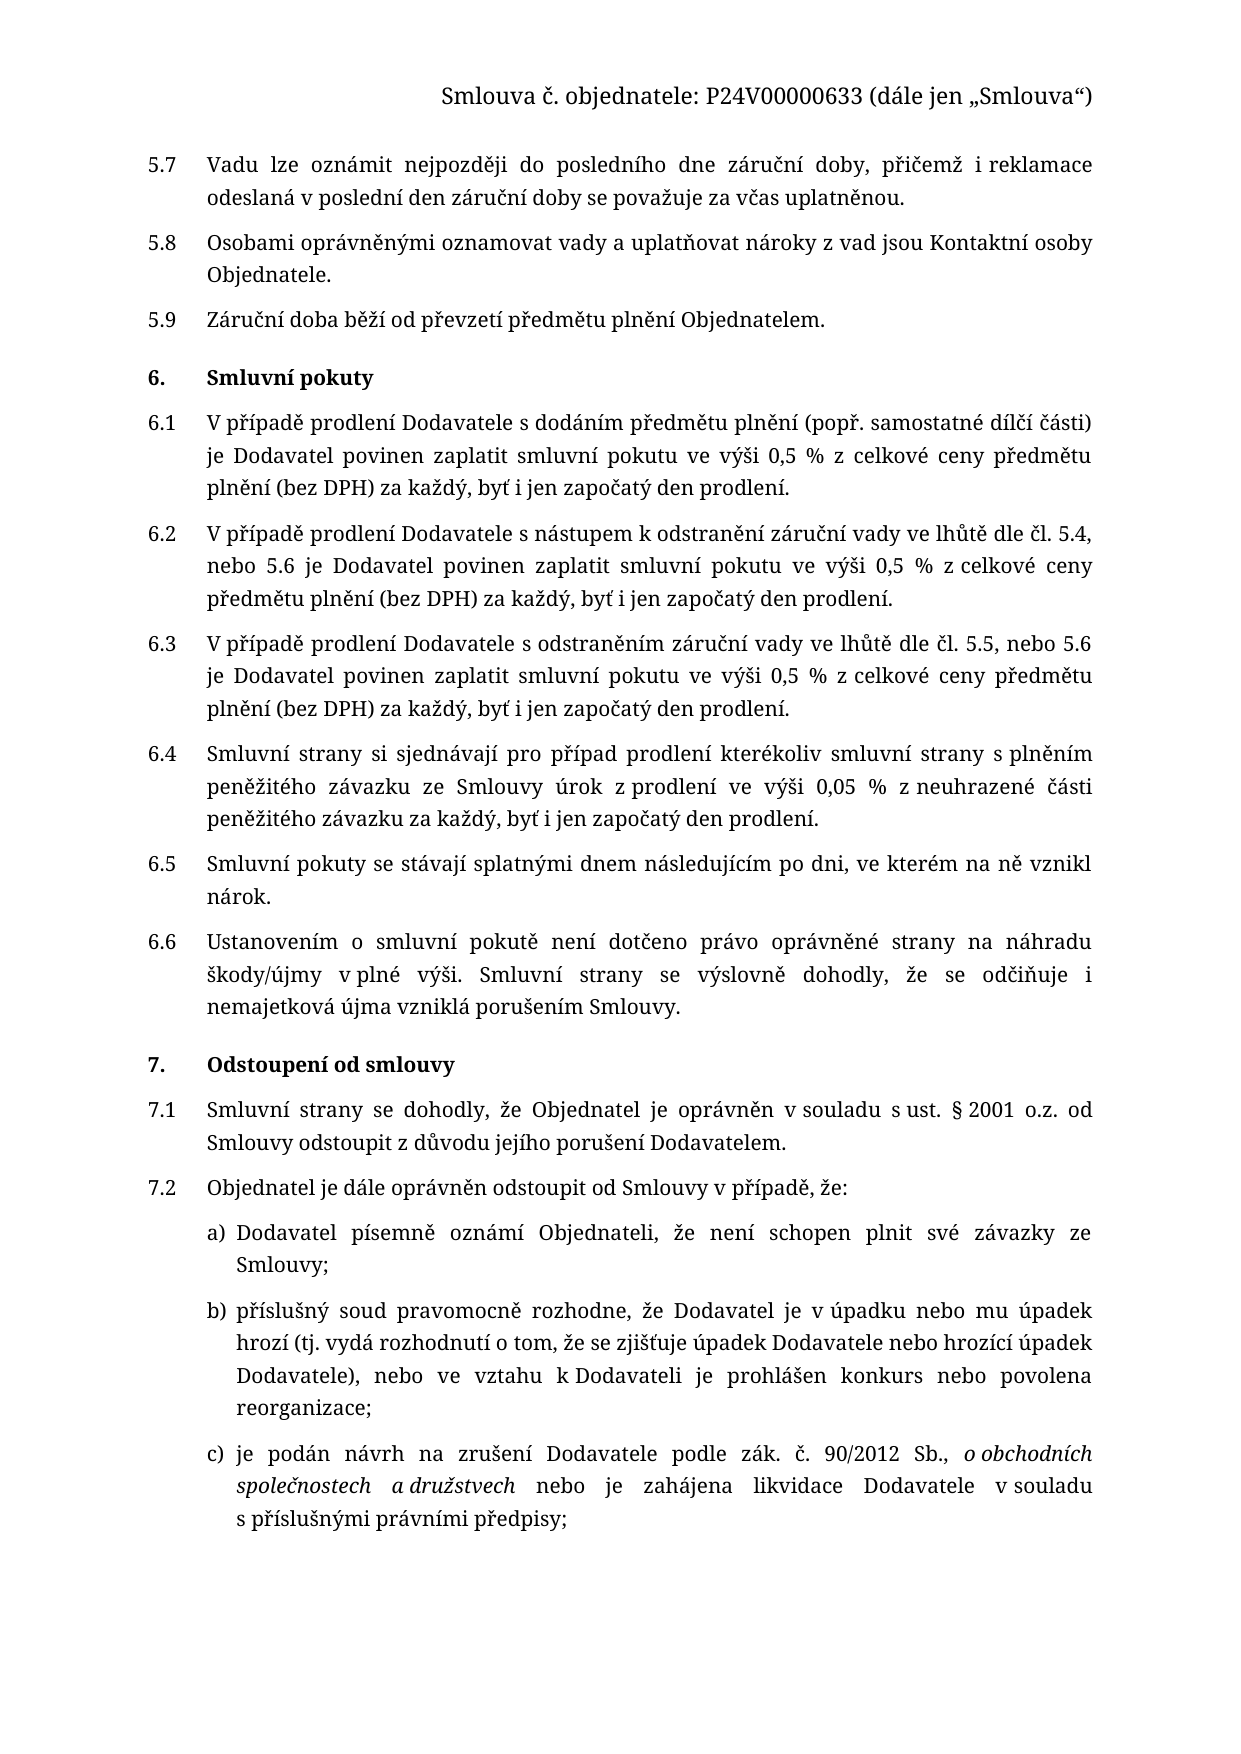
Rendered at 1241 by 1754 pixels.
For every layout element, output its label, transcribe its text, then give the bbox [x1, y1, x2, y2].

list Dodavatel písemně oznámí Objednateli, že není schopen plnit své závazky ze Smlouvy; [207, 1218, 1093, 1279]
list V případě prodlení Dodavatele s dodáním předmětu plnění (popř. samostatné dílčí části) je Dodavatel povinen zaplatit smluvní pokutu ve výši 0,5 % z celkové ceny předmětu plnění (bez DPH) za každý, byť i jen započatý den prodlení. [148, 408, 1093, 502]
list příslušný soud pravomocně rozhodne, že Dodavatel je v úpadku nebo mu úpadek hrozí (tj. vydá rozhodnutí o tom, že se zjišťuje úpadek Dodavatele nebo hrozící úpadek Dodavatele), nebo ve vztahu k Dodavateli je prohlášen konkurs nebo povolena reorganizace; [207, 1296, 1093, 1422]
list Objednatel je dále oprávněn odstoupit od Smlouvy v případě, že: [148, 1173, 1093, 1201]
list V případě prodlení Dodavatele s nástupem k odstranění záruční vady ve lhůtě dle čl. 5.4, nebo 5.6 je Dodavatel povinen zaplatit smluvní pokutu ve výši 0,5 % z celkové ceny předmětu plnění (bez DPH) za každý, byť i jen započatý den prodlení. [148, 519, 1093, 612]
list je podán návrh na zrušení Dodavatele podle zák. č. 90/2012 Sb., o obchodních společnostech a družstvech nebo je zahájena likvidace Dodavatele v souladu s příslušnými právními předpisy; [207, 1439, 1093, 1532]
list Smluvní strany si sjednávají pro případ prodlení kterékoliv smluvní strany s plněním peněžitého závazku ze Smlouvy úrok z prodlení ve výši 0,05 % z neuhrazené části peněžitého závazku za každý, byť i jen započatý den prodlení. [148, 739, 1093, 833]
list Záruční doba běží od převzetí předmětu plnění Objednatelem. [148, 306, 1093, 334]
list Smluvní pokuty se stávají splatnými dnem následujícím po dni, ve kterém na ně vznikl nárok. [148, 849, 1093, 911]
list Smluvní pokuty [148, 363, 1093, 392]
list Odstoupení od smlouvy [148, 1050, 1093, 1078]
list Smluvní strany se dohodly, že Objednatel je oprávněn v souladu s ust. § 2001 o.z. od Smlouvy odstoupit z důvodu jejího porušení Dodavatelem. [148, 1095, 1093, 1156]
list Ustanovením o smluvní pokutě není dotčeno právo oprávněné strany na náhradu škody/újmy v plné výši. Smluvní strany se výslovně dohodly, že se odčiňuje i nemajetková újma vzniklá porušením Smlouvy. [148, 927, 1093, 1021]
list V případě prodlení Dodavatele s odstraněním záruční vady ve lhůtě dle čl. 5.5, nebo 5.6 je Dodavatel povinen zaplatit smluvní pokutu ve výši 0,5 % z celkové ceny předmětu plnění (bez DPH) za každý, byť i jen započatý den prodlení. [148, 629, 1093, 723]
list Osobami oprávněnými oznamovat vady a uplatňovat nároky z vad jsou Kontaktní osoby Objednatele. [148, 228, 1093, 289]
list Vadu lze oznámit nejpozději do posledního dne záruční doby, přičemž i reklamace odeslaná v poslední den záruční doby se považuje za včas uplatněnou. [148, 150, 1093, 211]
